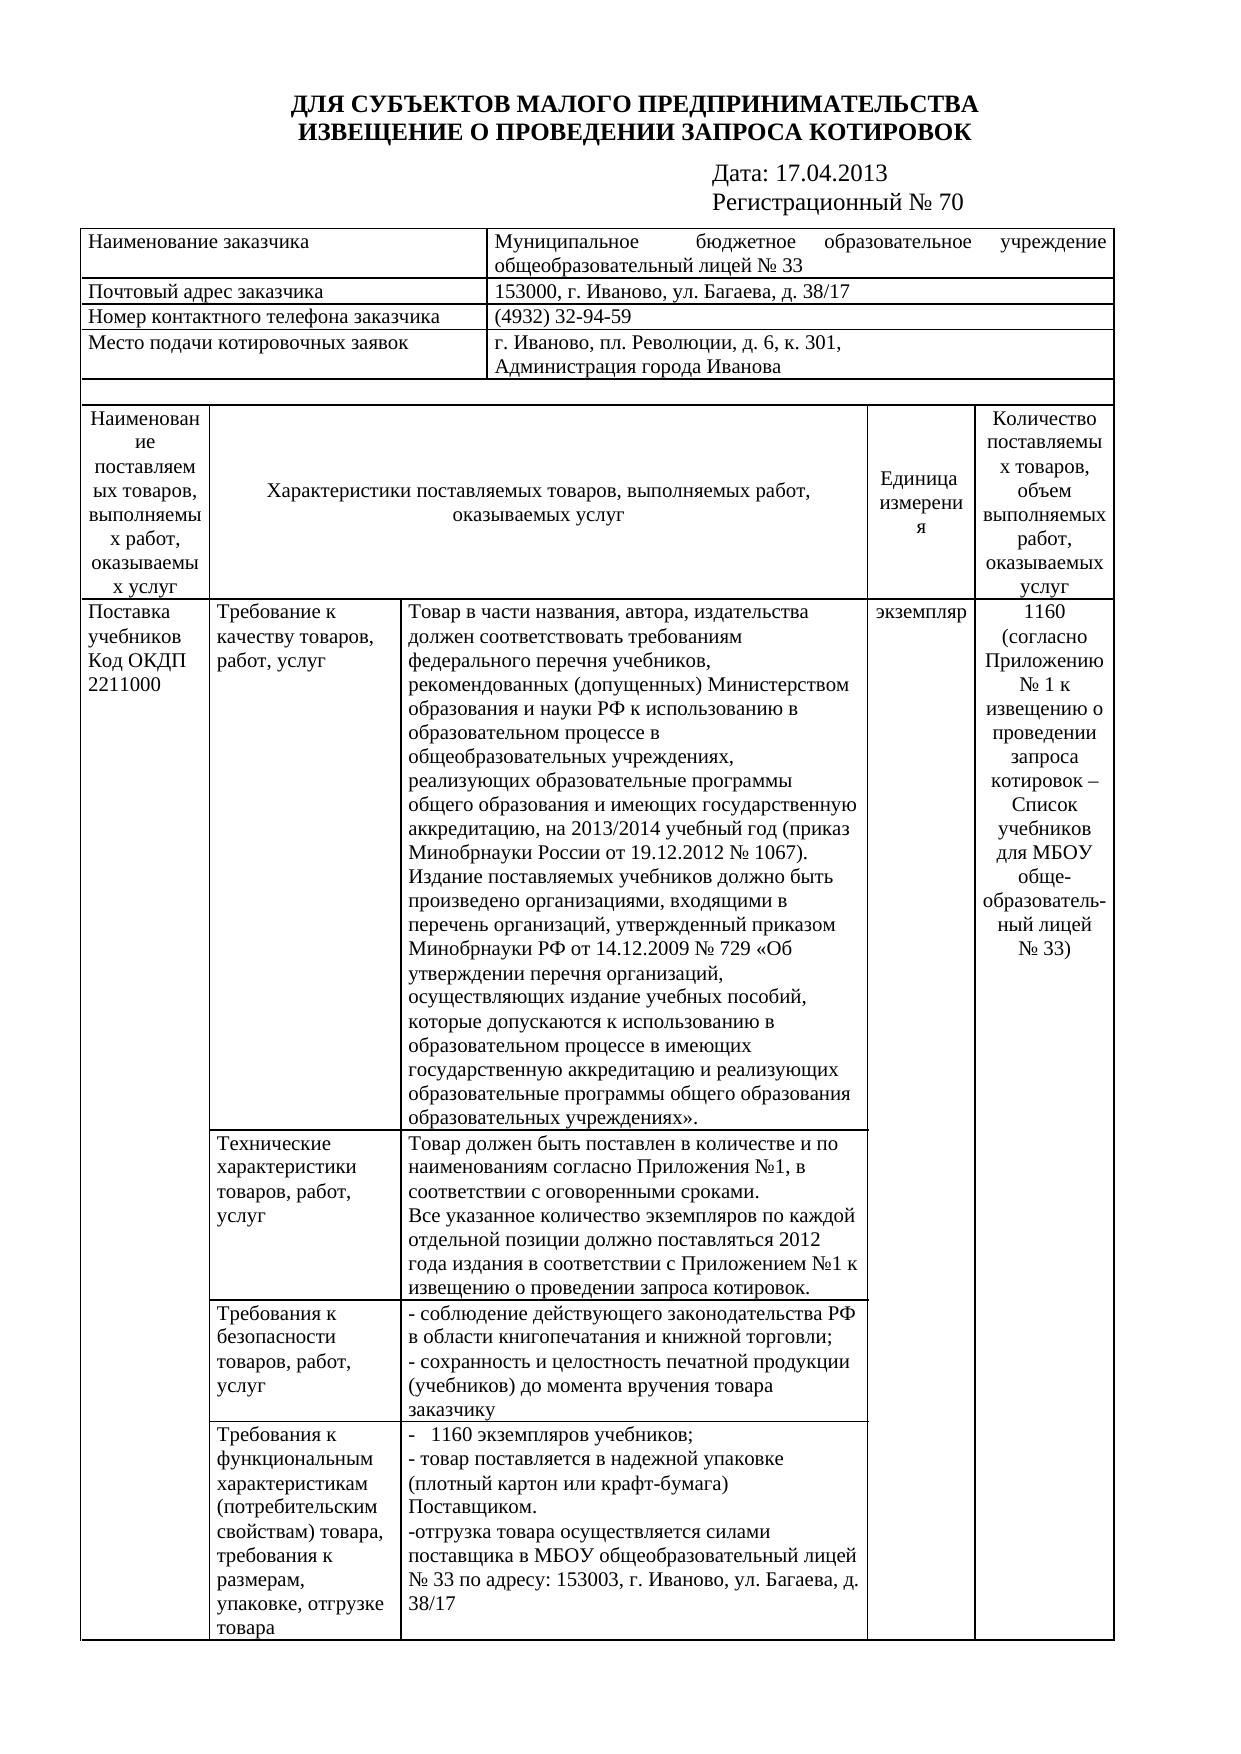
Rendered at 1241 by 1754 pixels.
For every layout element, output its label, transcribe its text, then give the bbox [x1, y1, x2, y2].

table_cell Количество поставляемых товаров, объем выполняемых работ, оказываемых услуг [976, 406, 1113, 598]
table_cell Технические характеристики товаров, работ, услуг [210, 1131, 400, 1299]
text ДЛЯ СУБЪЕКТОВ МАЛОГО ПРЕДПРИНИМАТЕЛЬСТВА [118, 89, 1152, 117]
table_header Наименование заказчика [81, 229, 486, 277]
table_cell (4932) 32-94-59 [488, 305, 1113, 328]
table_cell - 1160 экземпляров учебников; - товар поставляется в надежной упаковке (плотный картон или крафт-бумага) Поставщиком. -отгрузка товара осуществляется силами поставщика в МБОУ общеобразовательный лицей № 33 по адресу: . Иваново, ул. Багаева, д. 38/17 [402, 1422, 867, 1639]
table_cell Единица измерения [868, 406, 974, 598]
table_cell г. Иваново, пл. Революции, д. 6, к. 301, Администрация города Иванова [488, 330, 1113, 378]
table_cell экземпляр [868, 600, 974, 1639]
table_cell 1160 (согласно Приложению № 1 к извещению о проведении запроса котировок – Список учебников для МБОУ обще- образователь-ный лицей № 33) [976, 600, 1113, 1639]
text Регистрационный № 70 [118, 187, 1152, 216]
table_cell Требования к функциональным характеристикам (потребительским свойствам) товара, требования к размерам, упаковке, отгрузке товара [210, 1422, 400, 1639]
table_cell . Иваново, ул. Багаева, д. 38/17 [488, 279, 1113, 303]
table_cell Наименование поставляемых товаров, выполняемых работ, оказываемых услуг [81, 405, 209, 598]
table_header Муниципальное бюджетное образовательное учреждение общеобразовательный лицей № 33 [488, 229, 1113, 277]
text Дата: 17.04.2013 [118, 158, 1152, 187]
table_cell Почтовый адрес заказчика [81, 278, 486, 303]
table_cell Номер контактного телефона заказчика [81, 304, 486, 328]
table_cell Поставка учебников Код ОКДП 2211000 [81, 599, 209, 1639]
table_cell - соблюдение действующего законодательства РФ в области книгопечатания и книжной торговли; - сохранность и целостность печатной продукции (учебников) до момента вручения товара заказчику [402, 1301, 867, 1421]
table_cell Характеристики поставляемых товаров, выполняемых работ, оказываемых услуг [210, 406, 867, 598]
table_cell Место подачи котировочных заявок [81, 330, 486, 378]
table_cell Товар в части названия, автора, издательства должен соответствовать требованиям федерального перечня учебников, рекомендованных (допущенных) Министерством образования и науки РФ к использованию в образовательном процессе в общеобразовательных учреждениях, реализующих образовательные программы общего образования и имеющих государственную аккредитацию, на 2013/2014 учебный год (приказ Минобрнауки России от 19.12.2012 № 1067). Издание поставляемых учебников должно быть произведено организациями, входящими в перечень организаций, утвержденный приказом Минобрнауки РФ от 14.12.2009 № 729 «Об утверждении перечня организаций, осуществляющих издание учебных пособий, которые допускаются к использованию в образовательном процессе в имеющих государственную аккредитацию и реализующих образовательные программы общего образования образовательных учреждениях». [402, 600, 867, 1129]
table_cell Товар должен быть поставлен в количестве и по наименованиям согласно Приложения №1, в соответствии с оговоренными сроками. Все указанное количество экземпляров по каждой отдельной позиции должно поставляться 2012 года издания в соответствии с Приложением №1 к извещению о проведении запроса котировок. [402, 1131, 867, 1299]
text ИЗВЕЩЕНИЕ О ПРОВЕДЕНИИ ЗАПРОСА КОТИРОВОК [118, 117, 1152, 146]
table_cell Требование к качеству товаров, работ, услуг [210, 600, 400, 1129]
table_cell [81, 379, 1113, 404]
table_cell Требования к безопасности товаров, работ, услуг [210, 1301, 400, 1421]
